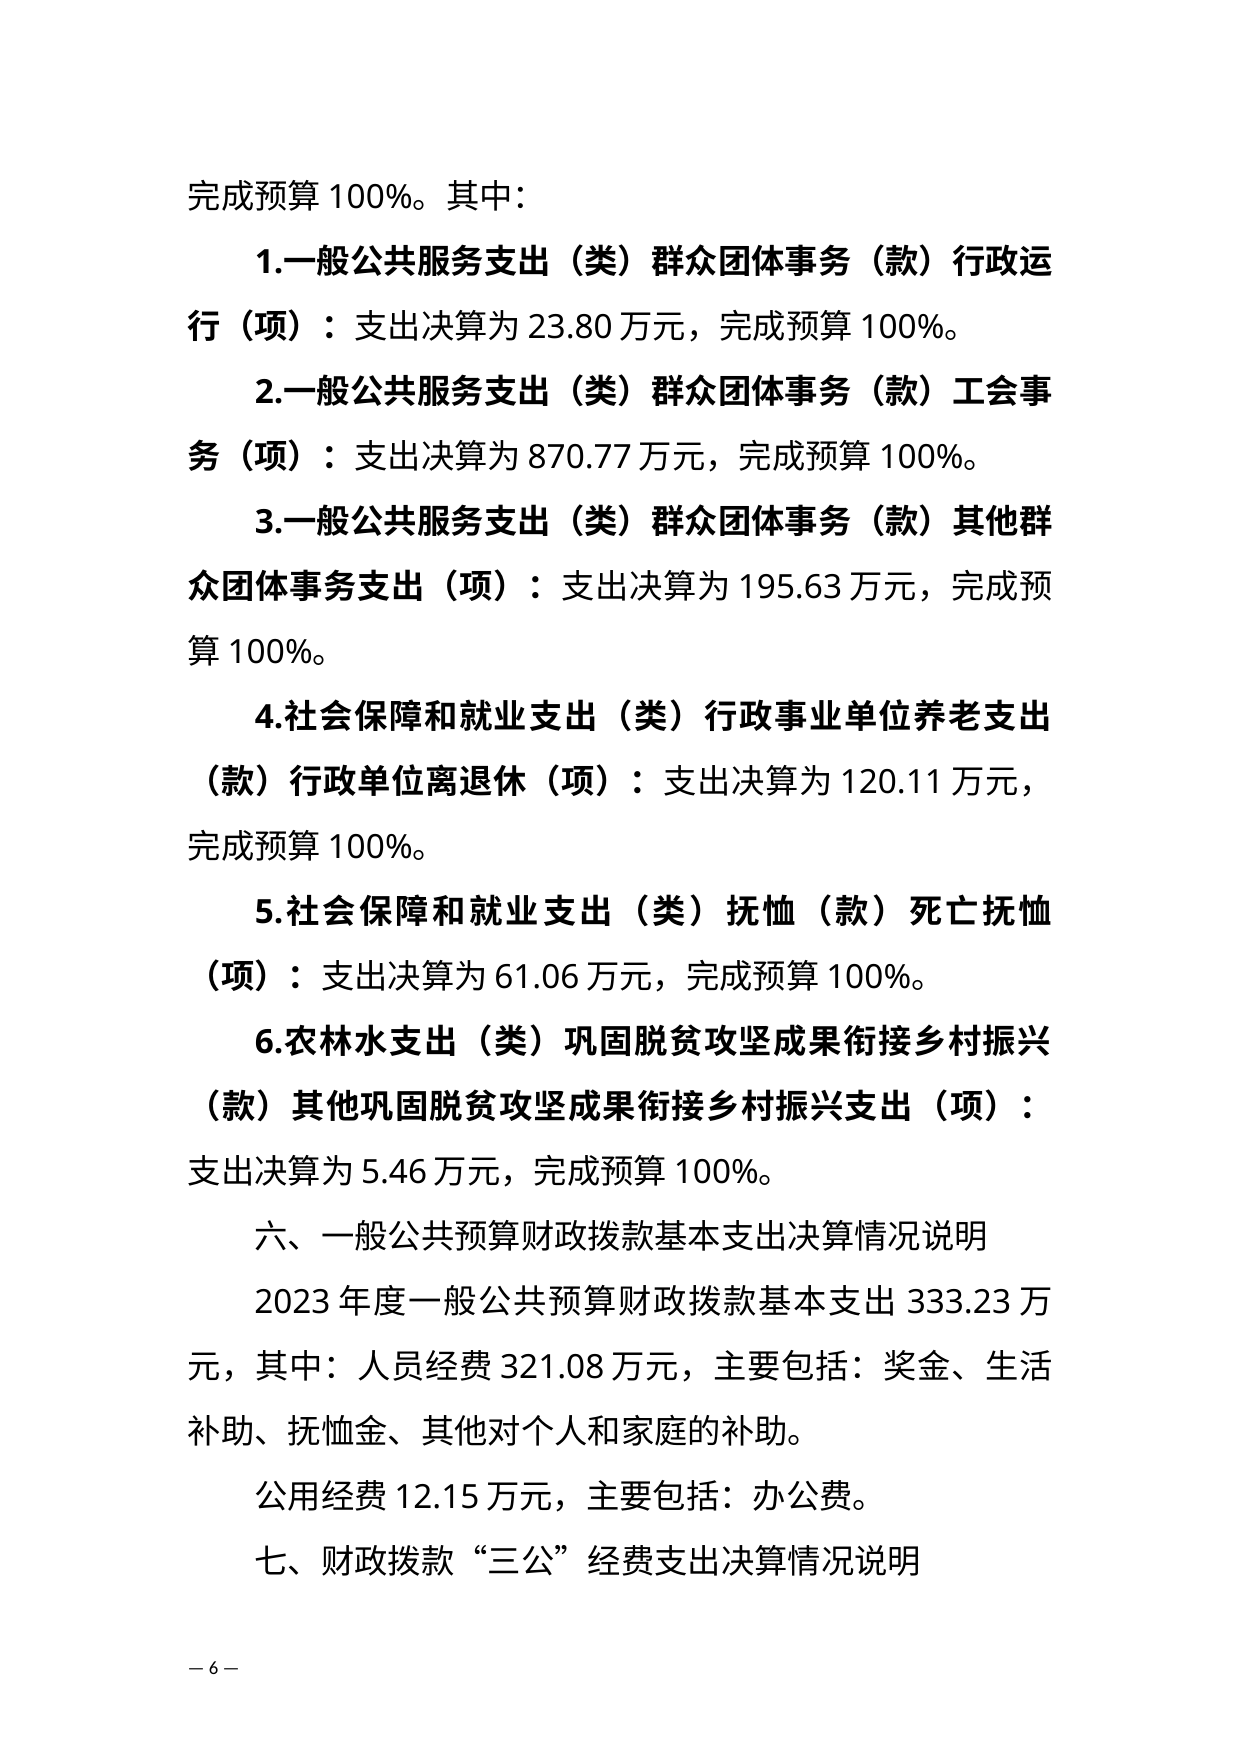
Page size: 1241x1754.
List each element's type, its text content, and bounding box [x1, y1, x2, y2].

list 七、财政拨款“三公”经费支出决算情况说明 [187, 1527, 1053, 1592]
text 2.一般公共服务支出（类）群众团体事务（款）工会事务（项）：支出决算为870.77万元，完成预算100%。 [187, 357, 1053, 487]
text 6.农林水支出（类）巩固脱贫攻坚成果衔接乡村振兴（款）其他巩固脱贫攻坚成果衔接乡村振兴支出（项）：支出决算为5.46万元，完成预算100%。 [187, 1007, 1053, 1202]
list 六、一般公共预算财政拨款基本支出决算情况说明 [187, 1202, 1053, 1267]
text 3.一般公共服务支出（类）群众团体事务（款）其他群众团体事务支出（项）：支出决算为195.63万元，完成预算100%。 [187, 487, 1053, 682]
text 公用经费12.15万元，主要包括：办公费。 [187, 1462, 1053, 1527]
text 2023年度一般公共预算财政拨款基本支出333.23万元，其中：人员经费321.08万元，主要包括：奖金、生活补助、抚恤金、其他对个人和家庭的补助。 [187, 1267, 1053, 1462]
text 1.一般公共服务支出（类）群众团体事务（款）行政运行（项）：支出决算为23.80万元，完成预算100%。 [187, 227, 1053, 357]
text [187, 162, 1053, 227]
text 5.社会保障和就业支出（类）抚恤（款）死亡抚恤（项）：支出决算为61.06万元，完成预算100%。 [187, 877, 1053, 1007]
text 4.社会保障和就业支出（类）行政事业单位养老支出（款）行政单位离退休（项）：支出决算为120.11万元，完成预算100%。 [187, 682, 1053, 877]
